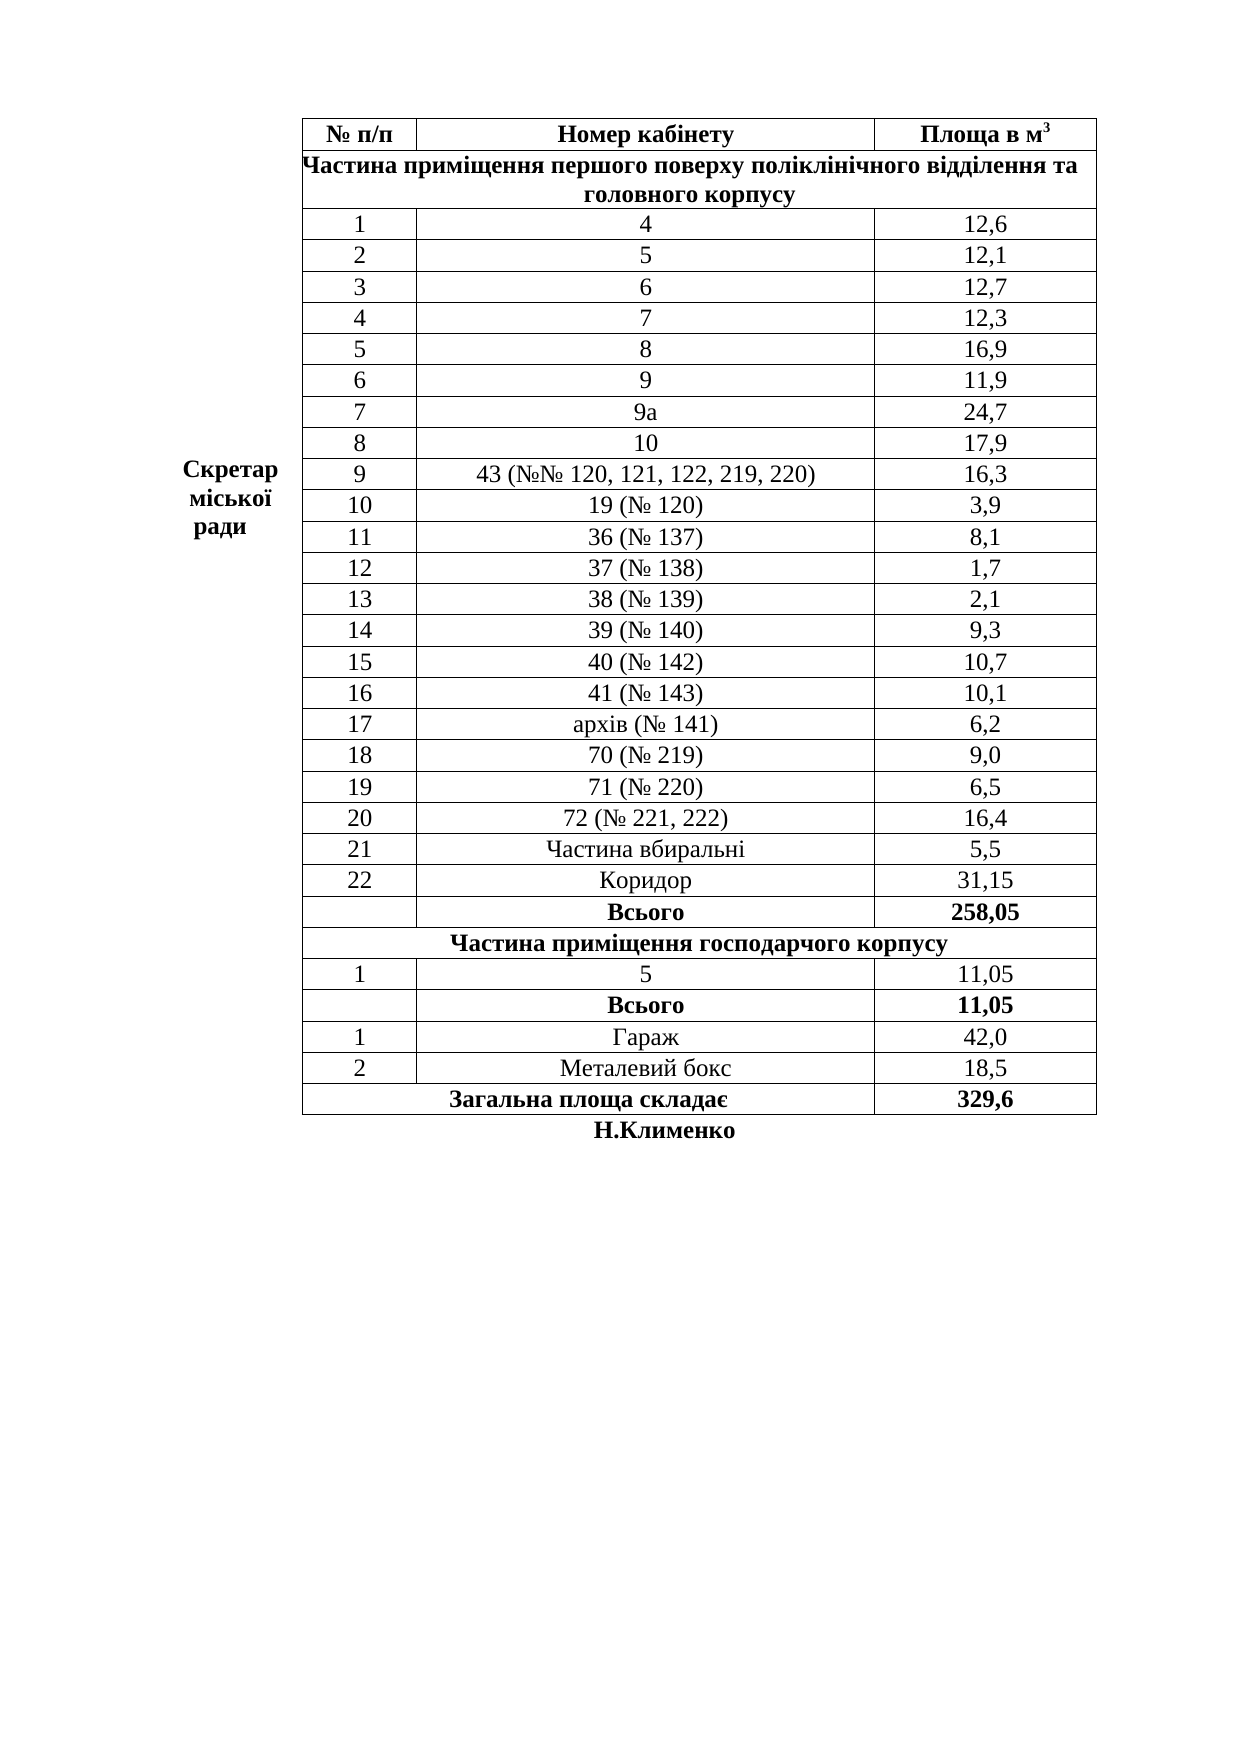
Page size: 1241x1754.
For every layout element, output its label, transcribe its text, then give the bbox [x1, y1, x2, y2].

table_cell [303, 897, 416, 927]
table_cell 70 (№ 219) [417, 740, 874, 771]
table_cell 31,15 [875, 865, 1096, 896]
table_cell Частина приміщення господарчого корпусу [303, 928, 1096, 958]
table_cell Всього [417, 990, 874, 1021]
table_cell 9 [303, 459, 416, 489]
table_cell 4 [303, 303, 416, 333]
table_cell 10 [303, 490, 416, 521]
table_cell 16 [303, 678, 416, 708]
table_cell 18 [303, 740, 416, 771]
table_cell 42,0 [875, 1022, 1096, 1052]
table_cell 9а [417, 397, 874, 427]
table_cell 9,3 [875, 615, 1096, 646]
table_cell 16,9 [875, 334, 1096, 364]
table_cell 12,6 [875, 209, 1096, 239]
table_cell 11,05 [875, 990, 1096, 1021]
table_cell Частина вбиральні [417, 834, 874, 864]
table_cell 11,05 [875, 959, 1096, 989]
table_cell архів (№ 141) [417, 709, 874, 739]
table_cell 4 [417, 209, 874, 239]
table_cell 8 [417, 334, 874, 364]
table_cell 6 [417, 272, 874, 302]
table_cell Частина приміщення першого поверху поліклінічного відділення та головного корпусу [303, 151, 1096, 208]
table_cell 18,5 [875, 1053, 1096, 1083]
table_cell 3 [303, 272, 416, 302]
table_cell 7 [303, 397, 416, 427]
table_cell 21 [303, 834, 416, 864]
table_cell 1 [303, 209, 416, 239]
table_cell 19 [303, 772, 416, 802]
table_cell 15 [303, 647, 416, 677]
table_cell 2,1 [875, 584, 1096, 614]
table_cell 14 [303, 615, 416, 646]
table_cell 37 (№ 138) [417, 553, 874, 583]
table_cell 1 [303, 1022, 416, 1052]
table_header Номер кабінету [417, 119, 874, 149]
table_cell Загальна площа складає [303, 1084, 874, 1114]
table_cell 36 (№ 137) [417, 522, 874, 552]
table_cell 11 [303, 522, 416, 552]
table_cell 17 [303, 709, 416, 739]
table_cell 41 (№ 143) [417, 678, 874, 708]
table_cell 13 [303, 584, 416, 614]
table_cell 16,4 [875, 803, 1096, 833]
table_cell 10,7 [875, 647, 1096, 677]
table_cell 43 (№№ 120, 121, 122, 219, 220) [417, 459, 874, 489]
table_cell 5 [303, 334, 416, 364]
table_cell 19 (№ 120) [417, 490, 874, 521]
table_cell 2 [303, 1053, 416, 1083]
table_header № п/п [303, 119, 416, 149]
table_cell 22 [303, 865, 416, 896]
table_cell 9 [417, 365, 874, 396]
table_cell 20 [303, 803, 416, 833]
table_cell 11,9 [875, 365, 1096, 396]
table_cell Коридор [417, 865, 874, 896]
table_cell 17,9 [875, 428, 1096, 458]
table_cell 16,3 [875, 459, 1096, 489]
table_cell Металевий бокс [417, 1053, 874, 1083]
table_cell 24,7 [875, 397, 1096, 427]
table_cell Гараж [417, 1022, 874, 1052]
table_cell 9,0 [875, 740, 1096, 771]
table_cell Всього [417, 897, 874, 927]
table_cell 39 (№ 140) [417, 615, 874, 646]
table_cell 5,5 [875, 834, 1096, 864]
table_cell 6,5 [875, 772, 1096, 802]
table_cell 6 [303, 365, 416, 396]
table_cell 258,05 [875, 897, 1096, 927]
table_cell 12,3 [875, 303, 1096, 333]
table_cell 8,1 [875, 522, 1096, 552]
table_cell 1,7 [875, 553, 1096, 583]
table_cell 72 (№ 221, 222) [417, 803, 874, 833]
table_cell 71 (№ 220) [417, 772, 874, 802]
table_cell 6,2 [875, 709, 1096, 739]
table_cell 5 [417, 240, 874, 271]
table_cell 7 [417, 303, 874, 333]
table_cell 3,9 [875, 490, 1096, 521]
table_cell 40 (№ 142) [417, 647, 874, 677]
table_cell 5 [417, 959, 874, 989]
table_cell 12 [303, 553, 416, 583]
table_cell 2 [303, 240, 416, 271]
table_cell 329,6 [875, 1084, 1096, 1114]
table_header Площа в м3 [875, 119, 1096, 149]
table_cell 1 [303, 959, 416, 989]
table_cell 12,1 [875, 240, 1096, 271]
table_cell [303, 990, 416, 1021]
table_cell 10,1 [875, 678, 1096, 708]
text Скретар міської ради Н.Клименко [177, 454, 1152, 1144]
table_cell 38 (№ 139) [417, 584, 874, 614]
table_cell 12,7 [875, 272, 1096, 302]
table_cell 8 [303, 428, 416, 458]
table_cell 10 [417, 428, 874, 458]
